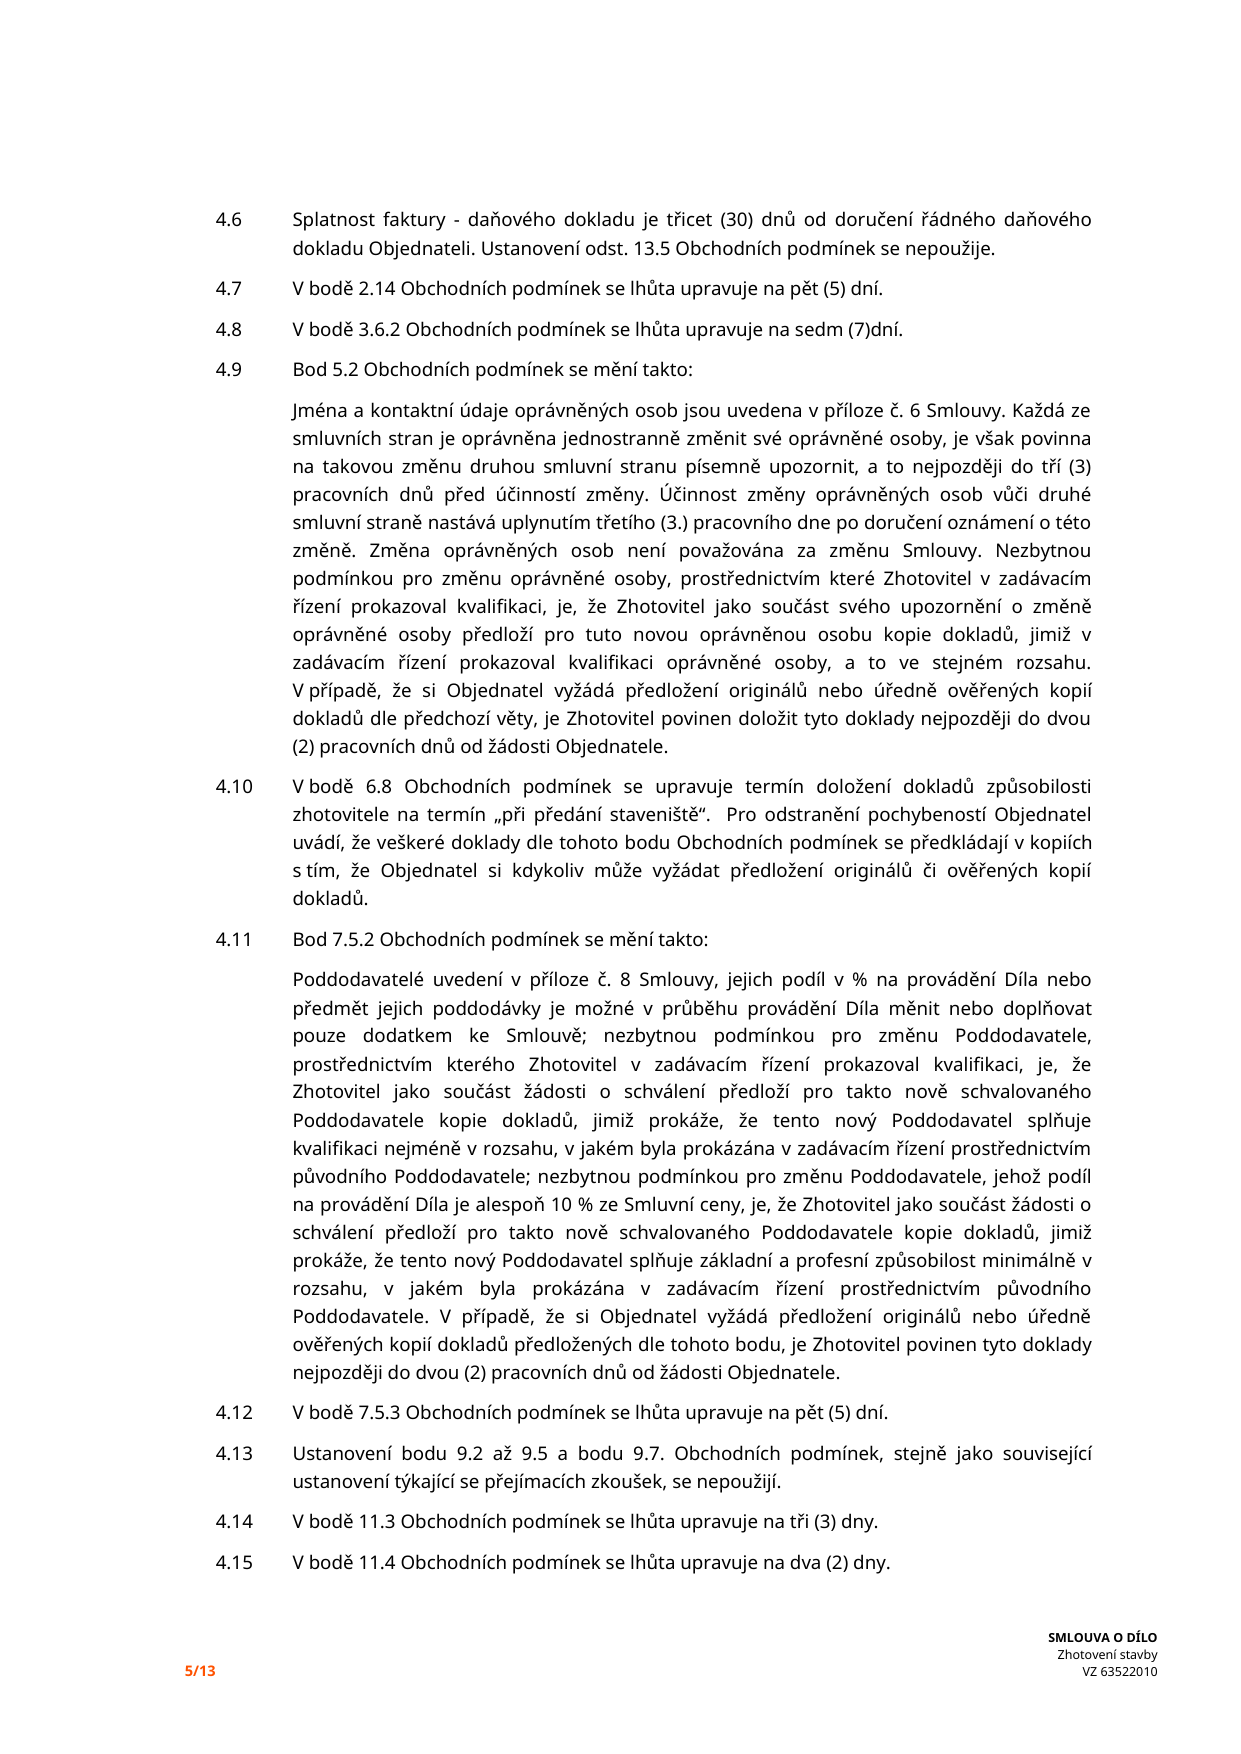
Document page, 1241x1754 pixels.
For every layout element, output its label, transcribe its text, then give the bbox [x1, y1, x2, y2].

text V bodě 11.3 Obchodních podmínek se lhůta upravuje na tři (3) dny. [216, 1509, 1093, 1534]
text Bod 5.2 Obchodních podmínek se mění takto: [216, 356, 1093, 382]
text Ustanovení bodu 9.2 až 9.5 a bodu 9.7. Obchodních podmínek, stejně jako související ustanovení týkající se přejímacích zkoušek, se nepoužijí. [216, 1440, 1093, 1494]
text V bodě 11.4 Obchodních podmínek se lhůta upravuje na dva (2) dny. [216, 1549, 1093, 1575]
text V bodě 3.6.2 Obchodních podmínek se lhůta upravuje na sedm (7)dní. [216, 316, 1093, 341]
text V bodě 6.8 Obchodních podmínek se upravuje termín doložení dokladů způsobilosti zhotovitele na termín „při předání staveniště“. Pro odstranění pochybeností Objednatel uvádí, že veškeré doklady dle tohoto bodu Obchodních podmínek se předkládají v kopiích s tím, že Objednatel si kdykoliv může vyžádat předložení originálů či ověřených kopií dokladů. [216, 774, 1093, 911]
text Splatnost faktury - daňového dokladu je třicet (30) dnů od doručení řádného daňového dokladu Objednateli. Ustanovení odst. 13.5 Obchodních podmínek se nepoužije. [216, 207, 1093, 260]
text Jména a kontaktní údaje oprávněných osob jsou uvedena v příloze č. 6 Smlouvy. Každá ze smluvních stran je oprávněna jednostranně změnit své oprávněné osoby, je však povinna na takovou změnu druhou smluvní stranu písemně upozornit, a to nejpozději do tří (3) pracovních dnů před účinností změny. Účinnost změny oprávněných osob vůči druhé smluvní straně nastává uplynutím třetího (3.) pracovního dne po doručení oznámení o této změně. Změna oprávněných osob není považována za změnu Smlouvy. Nezbytnou podmínkou pro změnu oprávněné osoby, prostřednictvím které Zhotovitel v zadávacím řízení prokazoval kvalifikaci, je, že Zhotovitel jako součást svého upozornění o změně oprávněné osoby předloží pro tuto novou oprávněnou osobu kopie dokladů, jimiž v zadávacím řízení prokazoval kvalifikaci oprávněné osoby, a to ve stejném rozsahu. V případě, že si Objednatel vyžádá předložení originálů nebo úředně ověřených kopií dokladů dle předchozí věty, je Zhotovitel povinen doložit tyto doklady nejpozději do dvou (2) pracovních dnů od žádosti Objednatele. [292, 397, 1093, 759]
text V bodě 2.14 Obchodních podmínek se lhůta upravuje na pět (5) dní. [216, 275, 1093, 301]
text Poddodavatelé uvedení v příloze č. 8 Smlouvy, jejich podíl v % na provádění Díla nebo předmět jejich poddodávky je možné v průběhu provádění Díla měnit nebo doplňovat pouze dodatkem ke Smlouvě; nezbytnou podmínkou pro změnu Poddodavatele, prostřednictvím kterého Zhotovitel v zadávacím řízení prokazoval kvalifikaci, je, že Zhotovitel jako součást žádosti o schválení předloží pro takto nově schvalovaného Poddodavatele kopie dokladů, jimiž prokáže, že tento nový Poddodavatel splňuje kvalifikaci nejméně v rozsahu, v jakém byla prokázána v zadávacím řízení prostřednictvím původního Poddodavatele; nezbytnou podmínkou pro změnu Poddodavatele, jehož podíl na provádění Díla je alespoň 10 % ze Smluvní ceny, je, že Zhotovitel jako součást žádosti o schválení předloží pro takto nově schvalovaného Poddodavatele kopie dokladů, jimiž prokáže, že tento nový Poddodavatel splňuje základní a profesní způsobilost minimálně v rozsahu, v jakém byla prokázána v zadávacím řízení prostřednictvím původního Poddodavatele. V případě, že si Objednatel vyžádá předložení originálů nebo úředně ověřených kopií dokladů předložených dle tohoto bodu, je Zhotovitel povinen tyto doklady nejpozději do dvou (2) pracovních dnů od žádosti Objednatele. [292, 967, 1093, 1384]
text V bodě 7.5.3 Obchodních podmínek se lhůta upravuje na pět (5) dní. [216, 1399, 1093, 1425]
text Bod 7.5.2 Obchodních podmínek se mění takto: [216, 926, 1093, 952]
